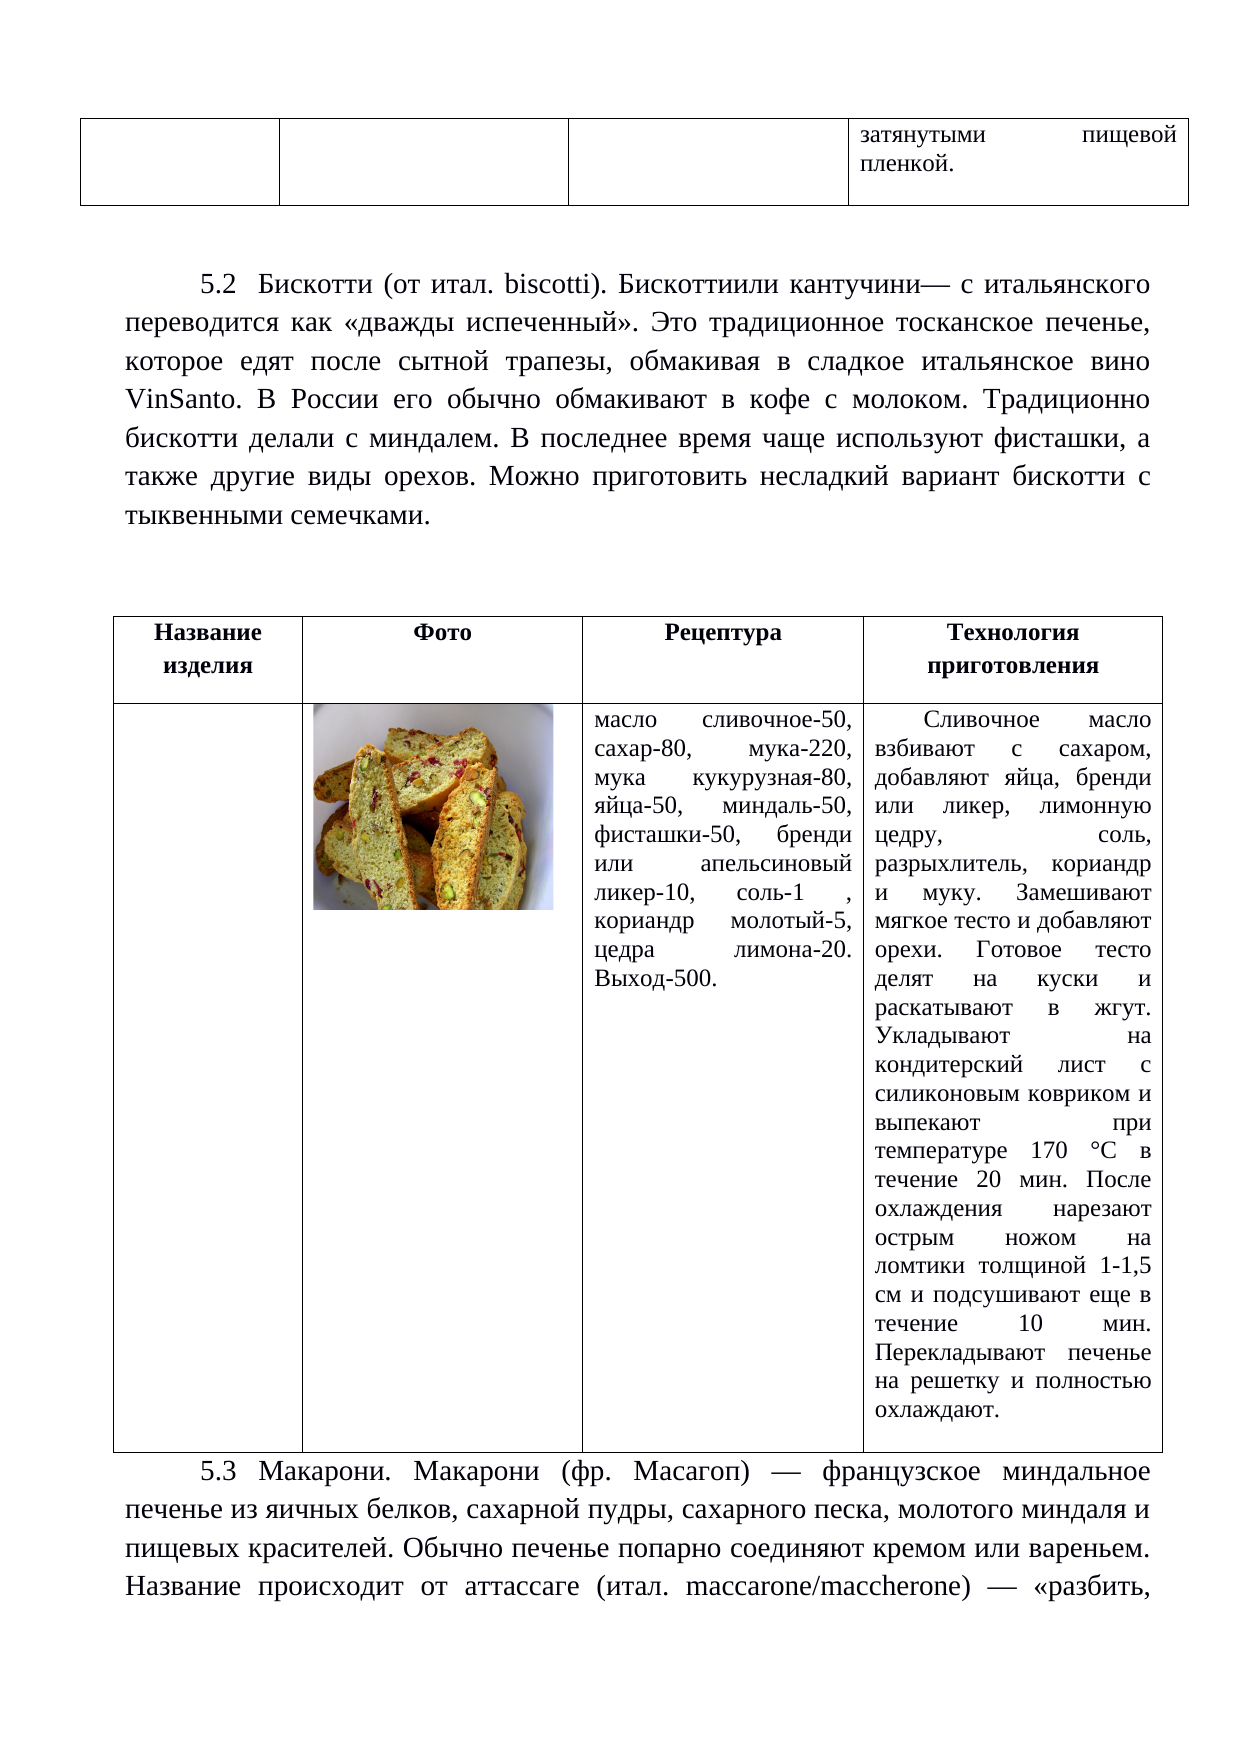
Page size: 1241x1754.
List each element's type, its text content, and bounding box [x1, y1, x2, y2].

table_cell [280, 119, 568, 205]
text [125, 1453, 1152, 1602]
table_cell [81, 119, 279, 205]
table_cell [303, 704, 582, 1452]
table_cell [114, 704, 302, 1452]
text 5.2 Бискотти (от итал. biscotti). Бискоттиили кантучини— с итальянского переводится как «дважды испеченный». Это традиционное тосканское печенье, которое едят после сытной трапезы, обмакивая в сладкое итальянское вино VinSanto. В России его обычно обмакивают в кофе с молоком. Традиционно бискотти делали с миндалем. В последнее время чаще используют фисташки, а также другие виды орехов. Можно приготовить несладкий вариант бискотти с тыквенными семечками. [125, 266, 1152, 531]
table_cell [849, 119, 1188, 205]
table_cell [569, 119, 848, 205]
table_header Технология приготовления [864, 617, 1162, 703]
table_header Фото [303, 617, 582, 703]
table_cell масло сливочное-50, сахар-80, мука-220, мука кукурузная-80, яйца-50, миндаль-50, фисташки-50, бренди или апельсиновый ликер-10, соль-1 , кориандр молотый-5, цедра лимона-20. Выход-500. [583, 704, 863, 1452]
table_header Рецептура [583, 617, 863, 703]
table_cell Сливочное масло взбивают с сахаром, добавляют яйца, бренди или ликер, лимонную цедру, соль, разрыхлитель, кориандр и муку. Замешивают мягкое тесто и добавляют орехи. Готовое тесто делят на куски и раскатывают в жгут. Укладывают на кондитерский лист с силиконовым ковриком и выпекают при температуре 170 °С в течение 20 мин. После охлаждения нарезают острым ножом на ломтики толщиной 1-1,5 см и подсушивают еще в течение 10 мин. Перекладывают печенье на решетку и полностью охлаждают. [864, 704, 1162, 1452]
picture [313, 704, 554, 910]
table_header Название изделия [114, 617, 302, 703]
